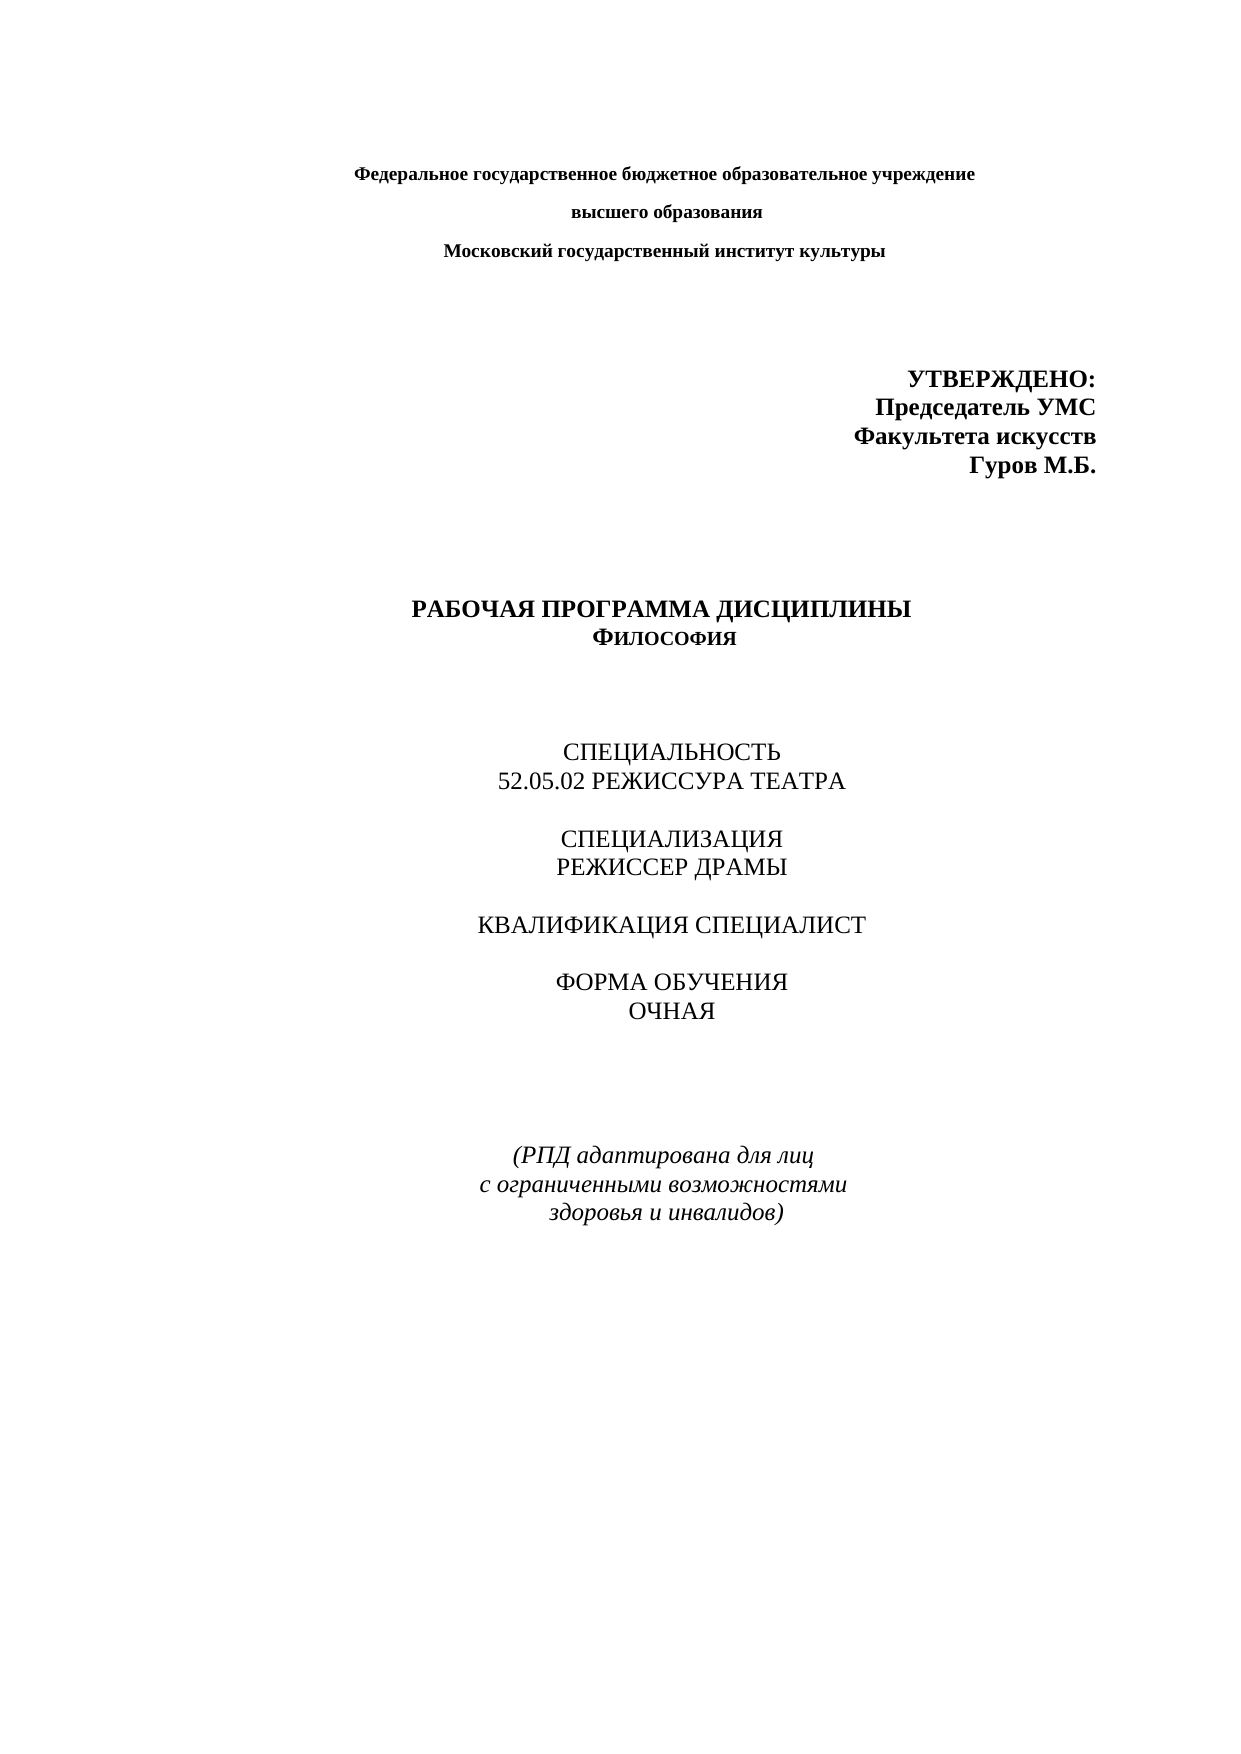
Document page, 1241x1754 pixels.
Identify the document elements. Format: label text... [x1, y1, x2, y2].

text здоровья и инвалидов) [177, 1197, 1152, 1226]
text РЕЖИССЕР ДРАМЫ [192, 852, 1152, 881]
text КВАЛИФИКАЦИЯ СПЕЦИАЛИСТ [192, 910, 1152, 939]
text ФОРМА ОБУЧЕНИЯ [192, 967, 1152, 996]
text высшего образования [177, 201, 1152, 239]
text РАБОЧАЯ ПРОГРАММА ДИСЦИПЛИНЫ Философия [177, 594, 1152, 651]
text с ограниченными возможностями [177, 1169, 1152, 1197]
text 52.05.02 РЕЖИССУРА ТЕАТРА [192, 766, 1152, 795]
table_header УТВЕРЖДЕНО: Председатель УМС Факультета искусств Гуров М.Б. [665, 364, 1107, 479]
text Федеральное государственное бюджетное образовательное учреждение [177, 162, 1152, 201]
text (РПД адаптирована для лиц [177, 1140, 1152, 1169]
text СПЕЦИАЛЬНОСТЬ [192, 737, 1152, 766]
text СПЕЦИАЛИЗАЦИЯ [192, 824, 1152, 852]
text Московский государственный институт культуры [177, 239, 1152, 277]
text ОЧНАЯ [192, 996, 1152, 1025]
